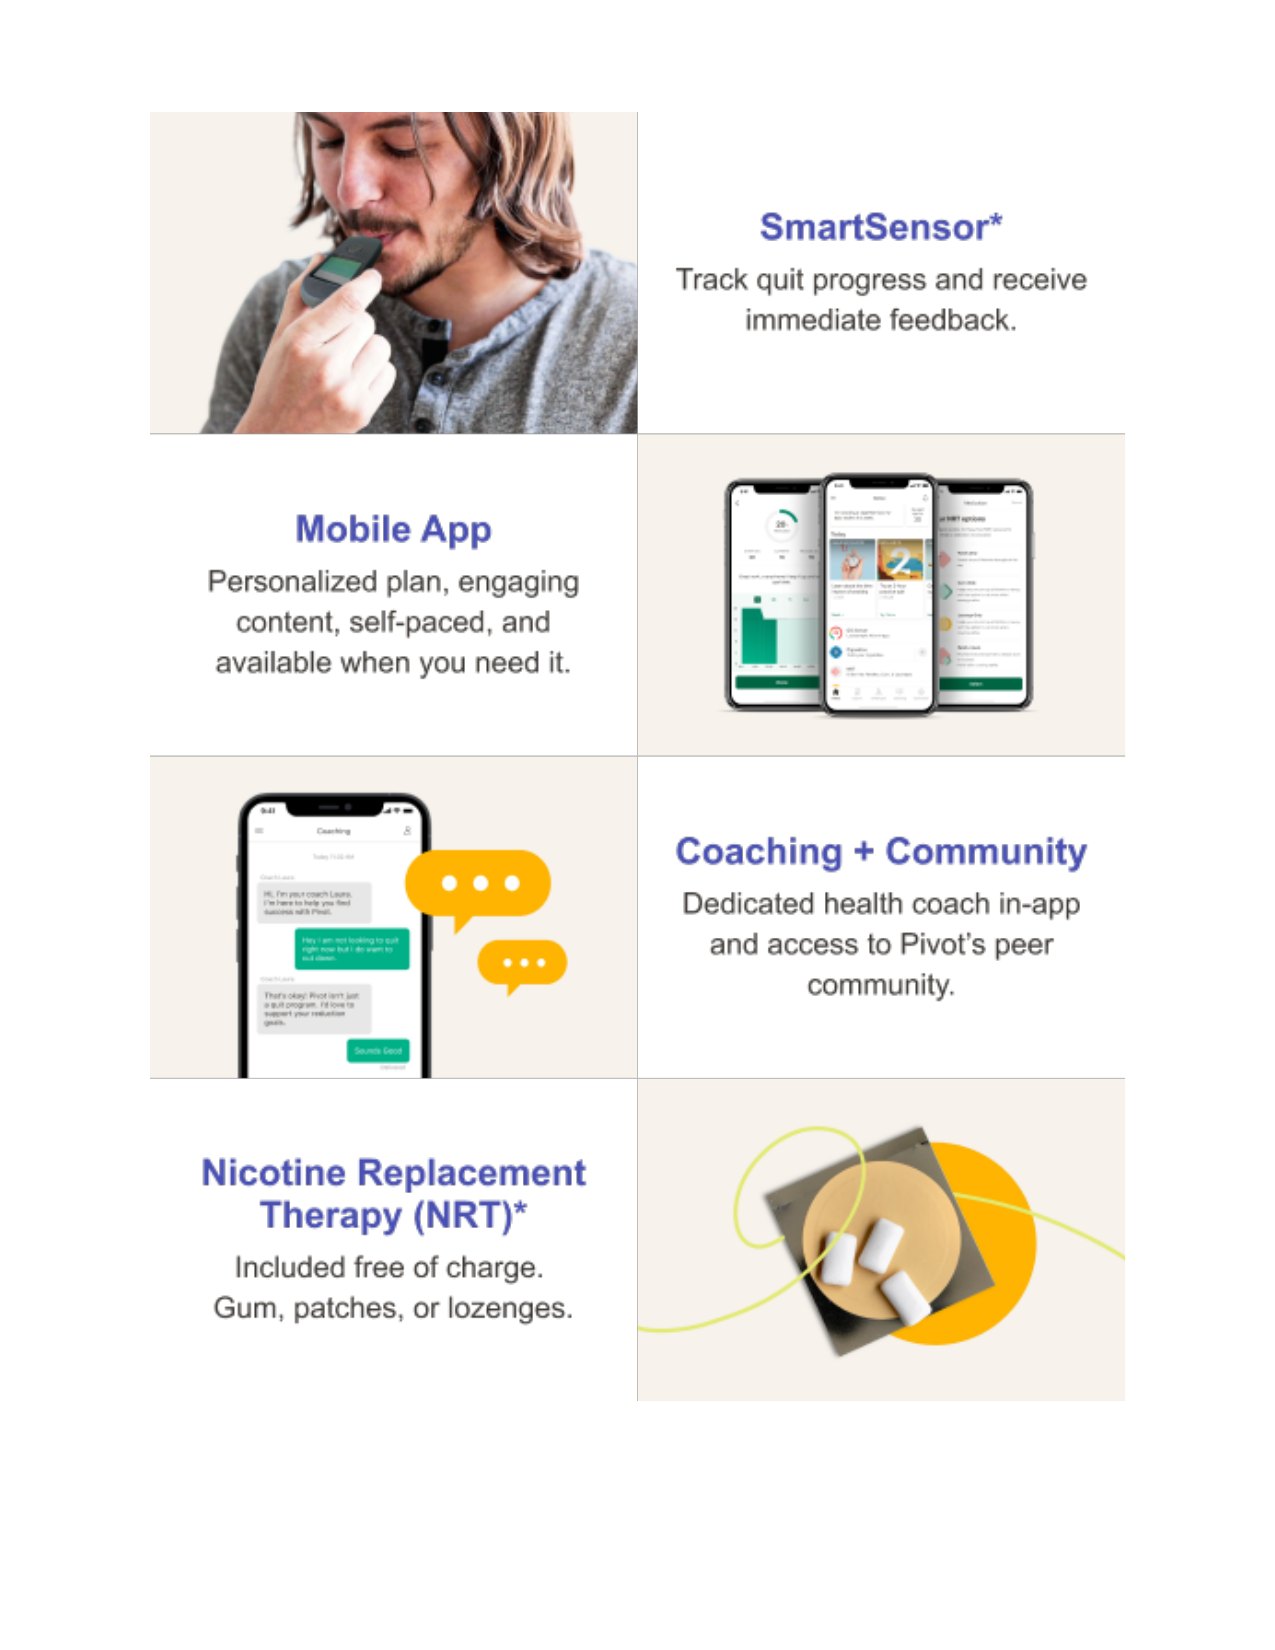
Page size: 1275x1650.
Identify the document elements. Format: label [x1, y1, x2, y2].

picture [150, 112, 1125, 1401]
